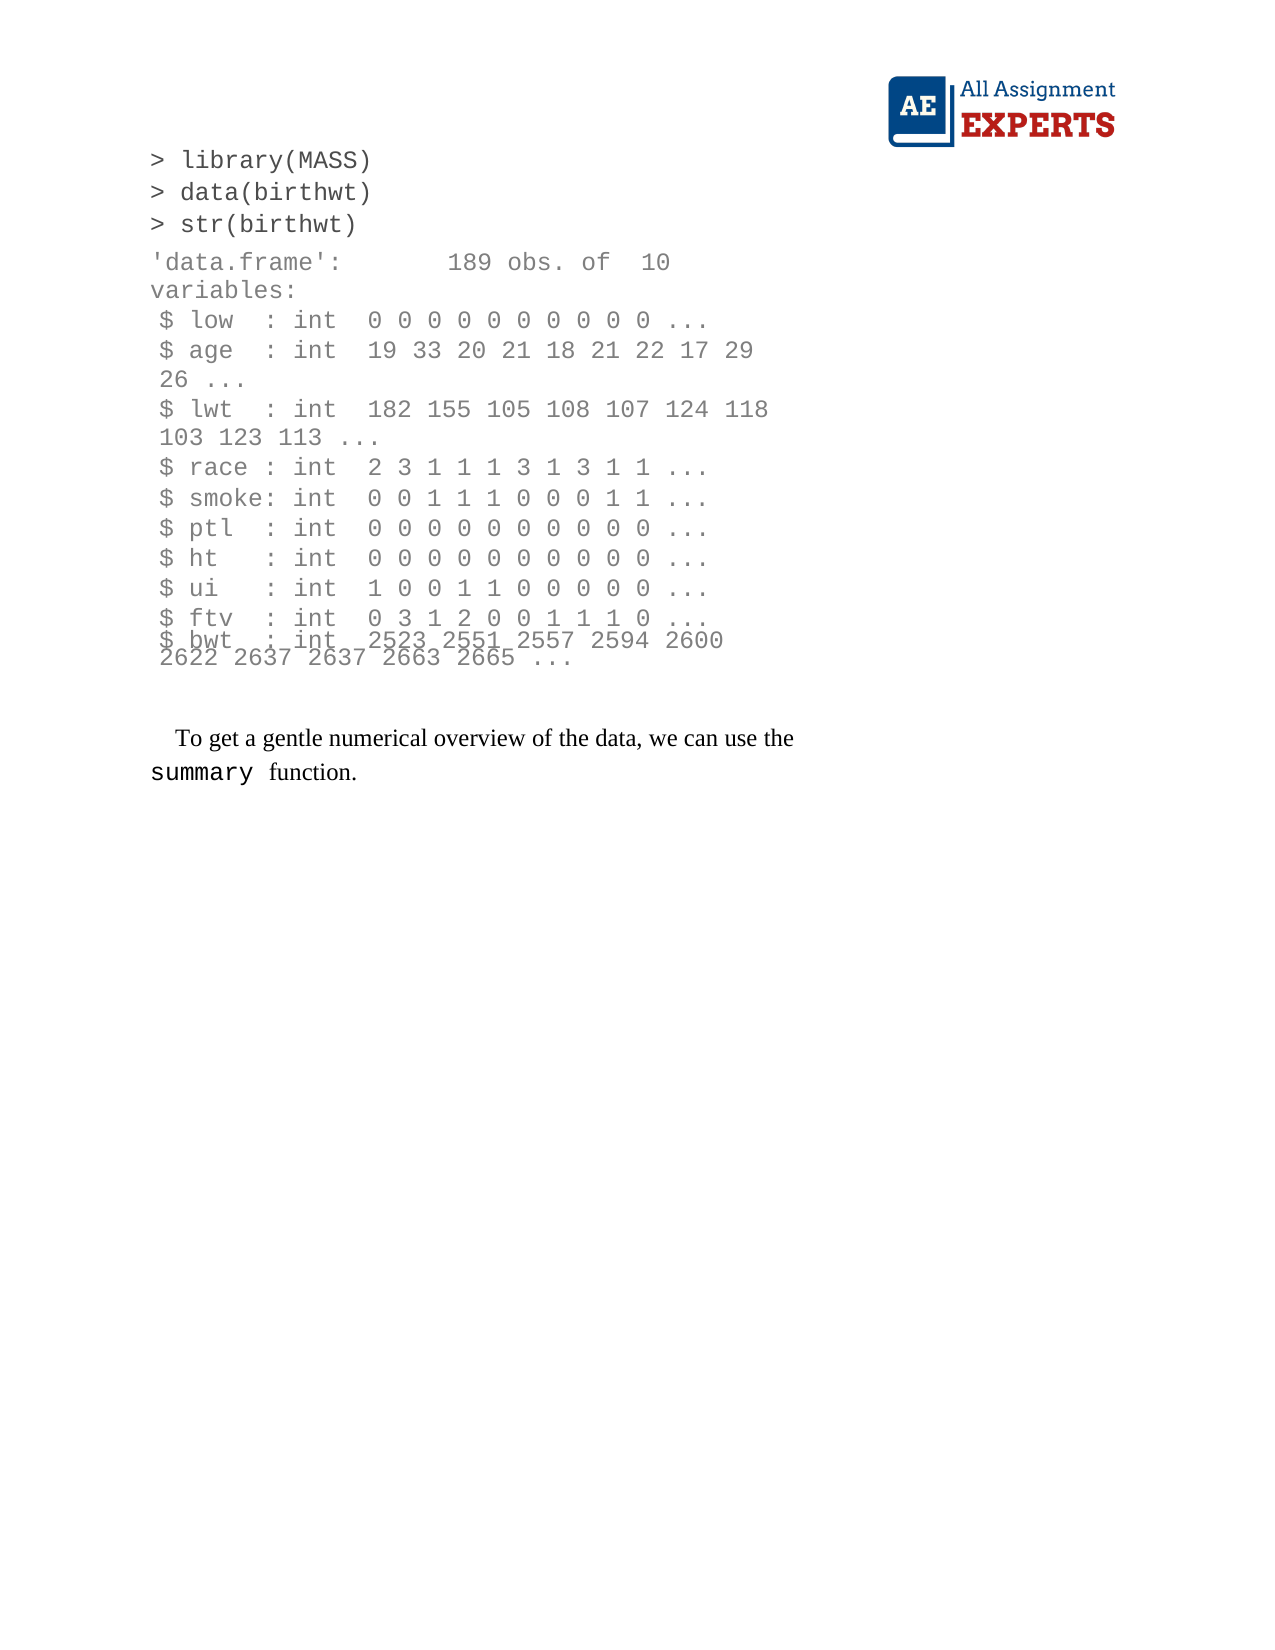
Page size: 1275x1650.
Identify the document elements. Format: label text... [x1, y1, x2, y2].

picture [877, 75, 1155, 148]
text > data(birthwt) [150, 180, 796, 208]
text $ low : int 0 0 0 0 0 0 0 0 0 0 ... [159, 308, 796, 336]
text $ age : int 19 33 20 21 18 21 22 17 29 26 ... [159, 338, 796, 394]
text 'data.frame': 189 obs. of 10 variables: [150, 249, 796, 306]
text $ ui : int 1 0 0 1 1 0 0 0 0 0 ... [159, 576, 796, 604]
text $ smoke: int 0 0 1 1 1 0 0 0 1 1 ... [159, 485, 796, 513]
text To get a gentle numerical overview of the data, we can use the [175, 723, 1154, 752]
text $ lwt : int 182 155 105 108 107 124 118 103 123 113 ... [159, 396, 796, 453]
text $ bwt : int 2523 2551 2557 2594 2600 2622 2637 2637 2663 2665 ... [159, 636, 796, 669]
text $ ptl : int 0 0 0 0 0 0 0 0 0 0 ... [159, 515, 796, 544]
text $ ht : int 0 0 0 0 0 0 0 0 0 0 ... [159, 546, 796, 574]
text $ ftv : int 0 3 1 2 0 0 1 1 1 0 ... [159, 606, 796, 634]
text > str(birthwt) [150, 212, 796, 240]
text $ race : int 2 3 1 1 1 3 1 3 1 1 ... [159, 455, 796, 483]
text summary function. [150, 757, 1154, 787]
text > library(MASS) [150, 148, 796, 176]
